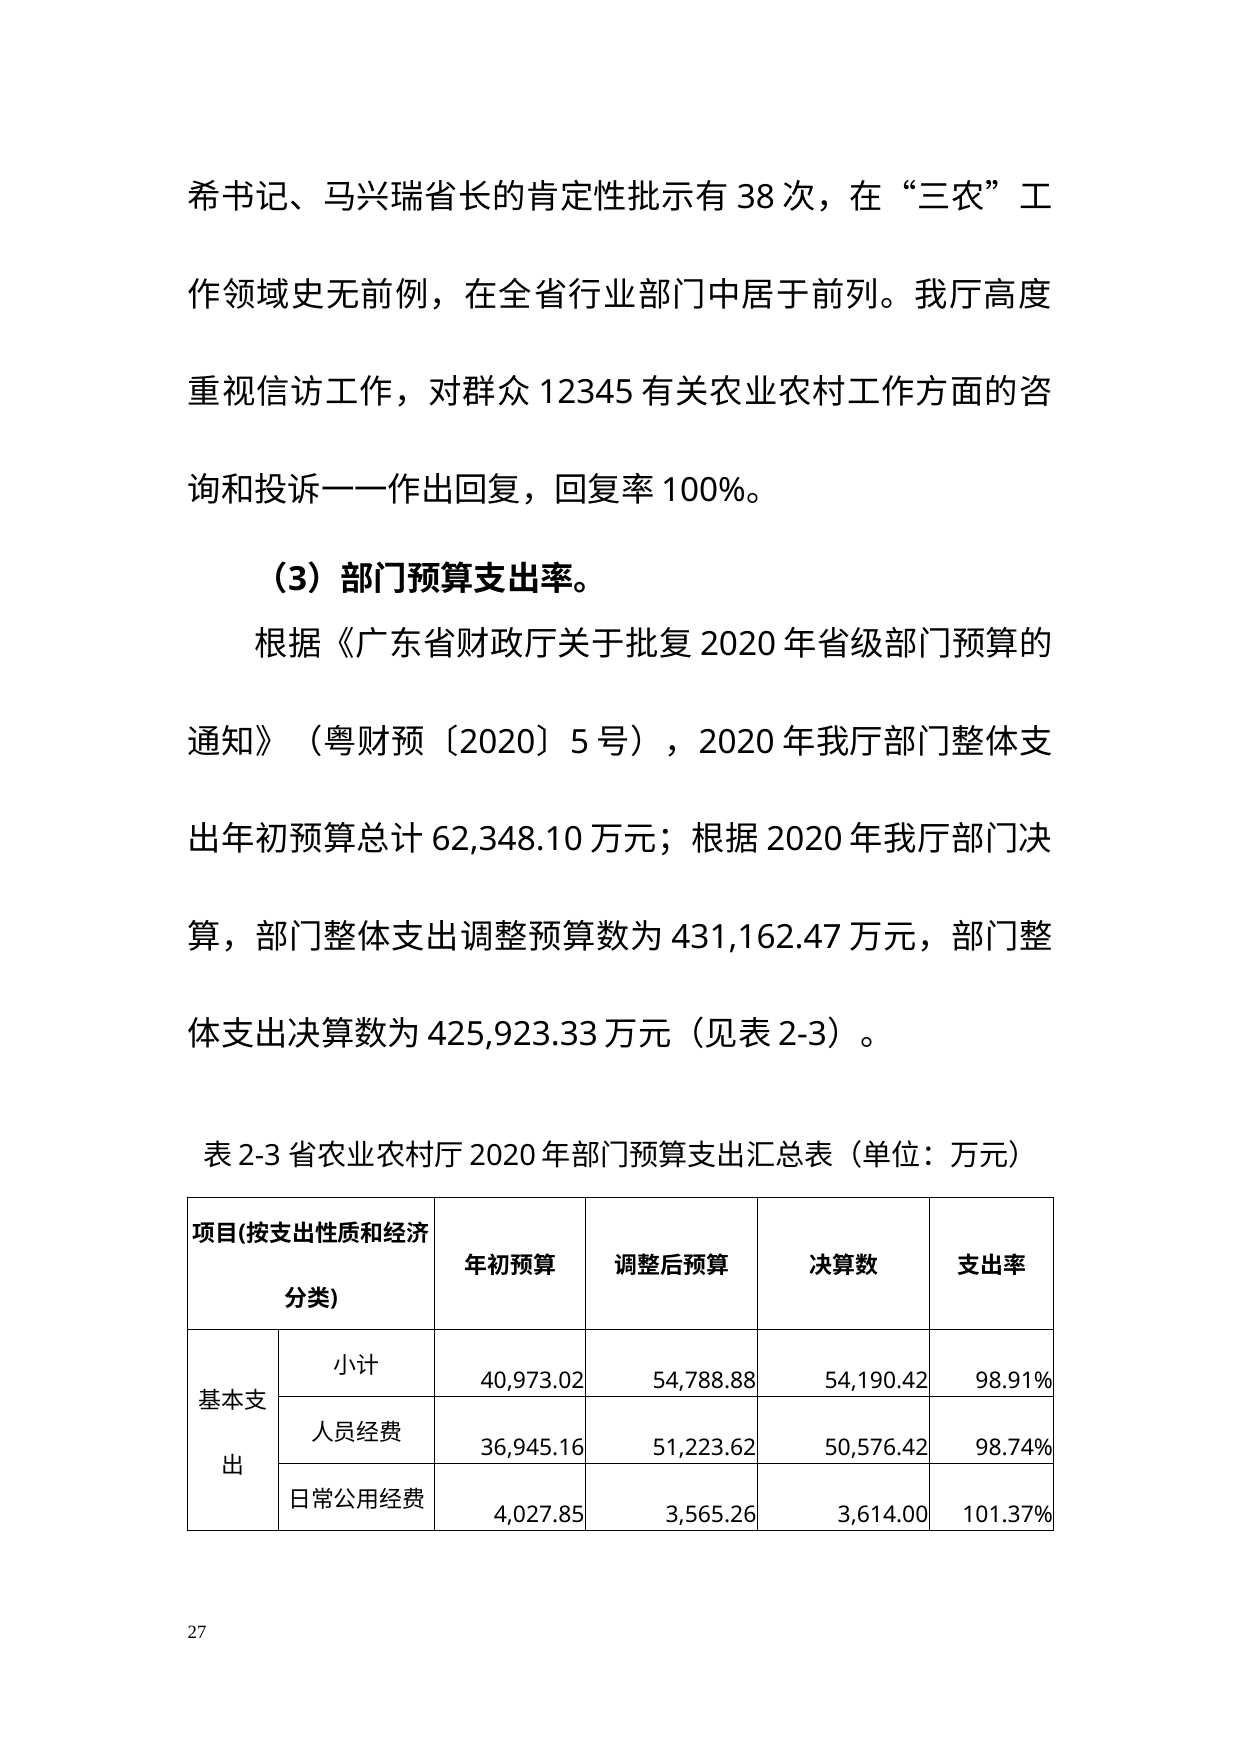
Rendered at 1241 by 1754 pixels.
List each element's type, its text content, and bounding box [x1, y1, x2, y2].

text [187, 162, 1053, 519]
table_cell 4,027.85 [435, 1464, 585, 1530]
table_header 支出率 [930, 1198, 1053, 1329]
table_cell 36,945.16 [435, 1397, 585, 1463]
table_cell 54,190.42 [758, 1330, 929, 1396]
table_cell 101.37% [930, 1464, 1053, 1530]
table_cell 51,223.62 [586, 1397, 757, 1463]
table_cell 3,565.26 [586, 1464, 757, 1530]
table_cell 40,973.02 [435, 1330, 585, 1396]
subtitle （3）部门预算支出率。 [187, 544, 1053, 609]
table_cell 54,788.88 [586, 1330, 757, 1396]
table_cell 50,576.42 [758, 1397, 929, 1463]
table_cell 日常公用经费 [279, 1464, 434, 1530]
table_cell 3,614.00 [758, 1464, 929, 1530]
table_header 年初预算 [435, 1198, 585, 1329]
table_header 项目(按支出性质和经济分类) [188, 1198, 434, 1329]
text 根据《广东省财政厅关于批复2020年省级部门预算的通知》（粤财预〔2020〕5号），2020年我厅部门整体支出年初预算总计62,348.10万元；根据2020年我厅部门决算，部门整体支出调整预算数为431,162.47万元，部门整体支出决算数为425,923.33万元（见表2-3）。 [187, 609, 1053, 1064]
text 表2-3 省农业农村厅2020年部门预算支出汇总表（单位：万元） [187, 1120, 1053, 1185]
table_cell 人员经费 [279, 1397, 434, 1463]
table_cell 小计 [279, 1330, 434, 1396]
table_cell 98.74% [930, 1397, 1053, 1463]
table_header 决算数 [758, 1198, 929, 1329]
table_cell 基本支出 [188, 1330, 278, 1530]
table_header 调整后预算 [586, 1198, 757, 1329]
table_cell 98.91% [930, 1330, 1053, 1396]
